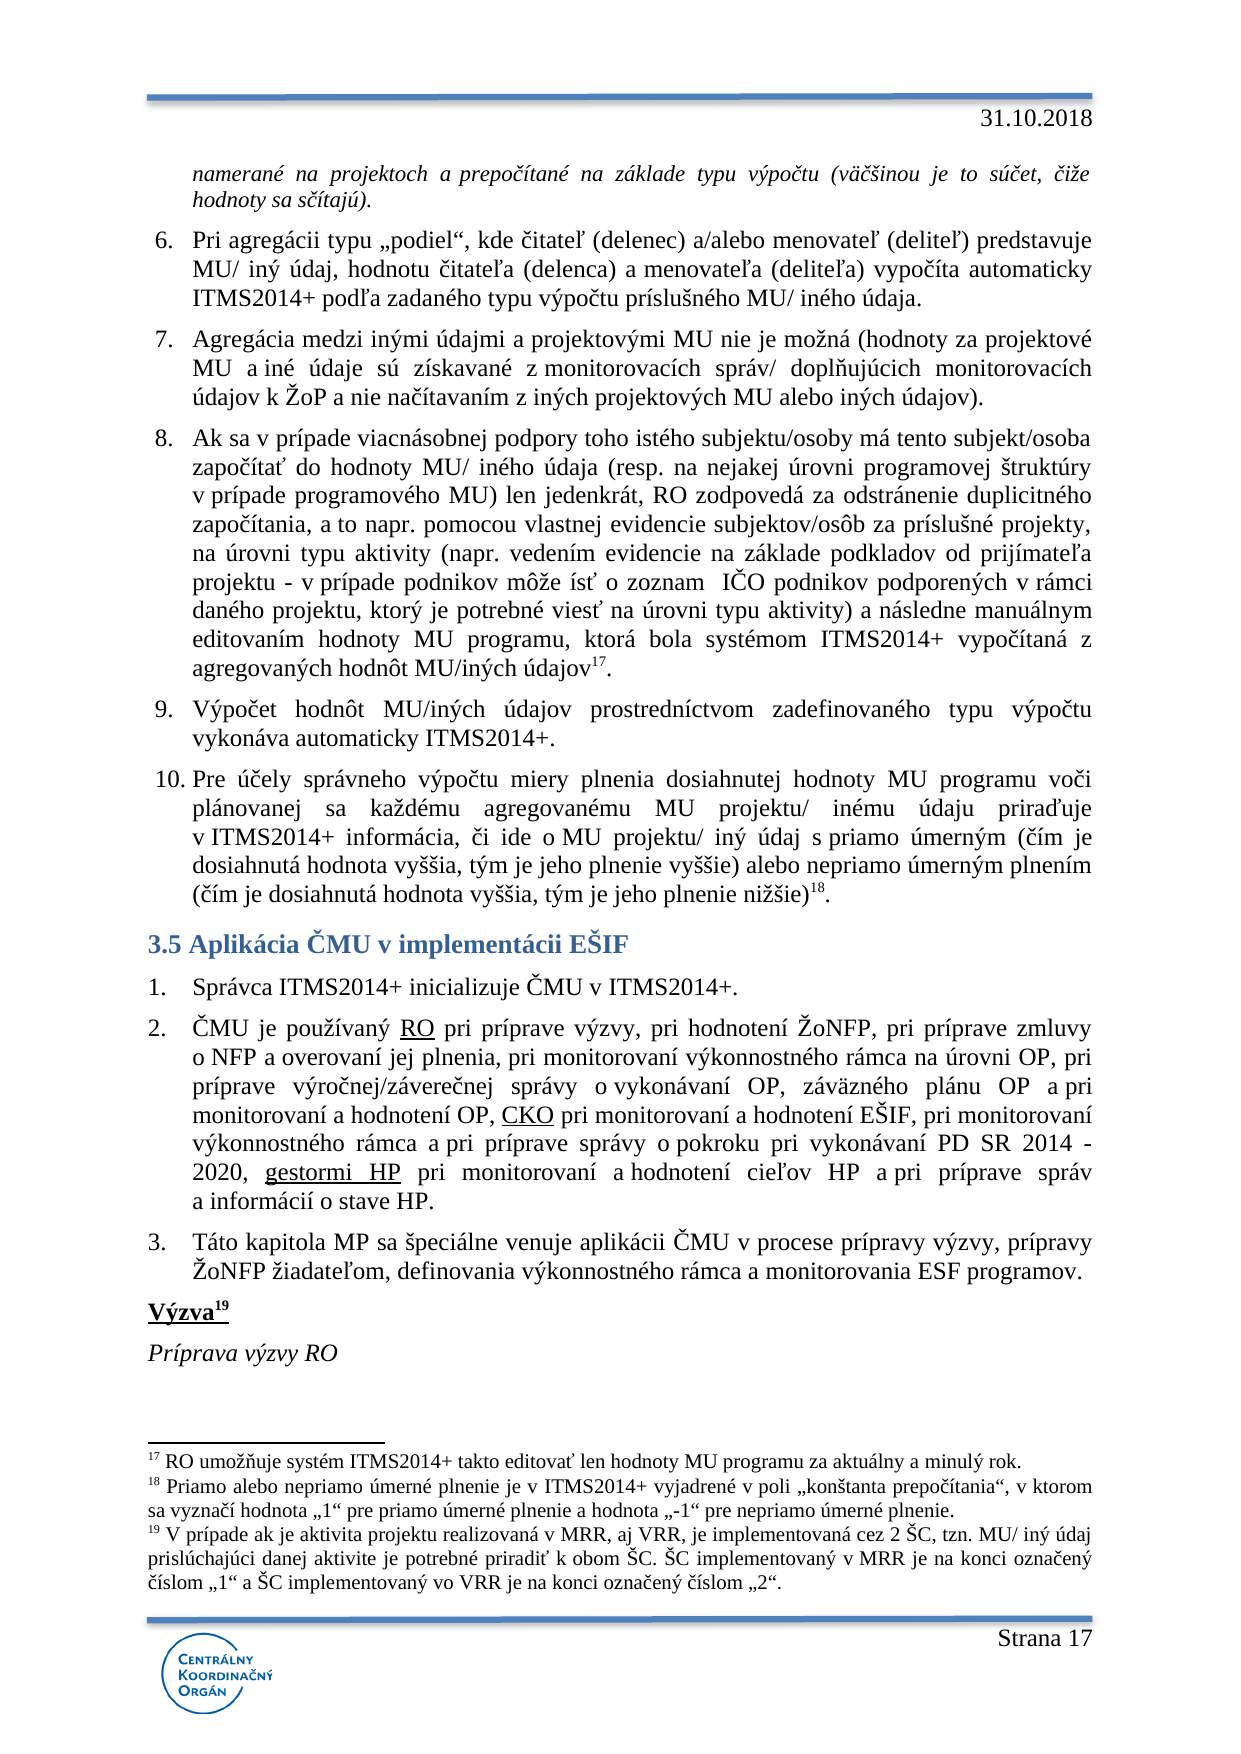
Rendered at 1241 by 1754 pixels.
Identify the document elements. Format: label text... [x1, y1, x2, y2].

text Výzva [148, 1297, 1092, 1326]
list Táto kapitola MP sa špeciálne venuje aplikácii ČMU v procese prípravy výzvy, prípravy ŽoNFP žiadateľom, definovania výkonnostného rámca a monitorovania ESF programov. [148, 1227, 1092, 1285]
list Správca ITMS2014+ inicializuje ČMU v ITMS2014+. [148, 972, 1092, 1001]
list Pre účely správneho výpočtu miery plnenia dosiahnutej hodnoty MU programu voči plánovanej sa každému agregovanému MU projektu/ inému údaju priraďuje v ITMS2014+ informácia, či ide o MU projektu/ iný údaj s priamo úmerným (čím je dosiahnutá hodnota vyššia, tým je jeho plnenie vyššie) alebo nepriamo úmerným plnením (čím je dosiahnutá hodnota vyššia, tým je jeho plnenie nižšie). [154, 764, 1092, 908]
picture [159, 1631, 272, 1713]
list Ak sa v prípade viacnásobnej podpory toho istého subjektu/osoby má tento subjekt/osoba započítať do hodnoty MU/ iného údaja (resp. na nejakej úrovni programovej štruktúry v prípade programového MU) len jedenkrát, RO zodpovedá za odstránenie duplicitného započítania, a to napr. pomocou vlastnej evidencie subjektov/osôb za príslušné projekty, na úrovni typu aktivity (napr. vedením evidencie na základe podkladov od prijímateľa projektu - v prípade podnikov môže ísť o zoznam IČO podnikov podporených v rámci daného projektu, ktorý je potrebné viesť na úrovni typu aktivity) a následne manuálnym editovaním hodnoty MU programu, ktorá bola systémom ITMS2014+ vypočítaná z agregovaných hodnôt MU/iných údajov. [154, 423, 1092, 682]
list Výpočet hodnôt MU/iných údajov prostredníctvom zadefinovaného typu výpočtu vykonáva automaticky ITMS2014+. [154, 694, 1092, 752]
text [192, 160, 1092, 213]
list 3.5 Aplikácia ČMU v implementácii EŠIF [148, 929, 1092, 960]
list ČMU je používaný RO pri príprave výzvy, pri hodnotení ŽoNFP, pri príprave zmluvy o NFP a overovaní jej plnenia, pri monitorovaní výkonnostného rámca na úrovni OP, pri príprave výročnej/záverečnej správy o vykonávaní OP, záväzného plánu OP a pri monitorovaní a hodnotení OP, CKO pri monitorovaní a hodnotení EŠIF, pri monitorovaní výkonnostného rámca a pri príprave správy o pokroku pri vykonávaní PD SR 2014 - 2020, gestormi HP pri monitorovaní a hodnotení cieľov HP a pri príprave správ a informácií o stave HP. [148, 1013, 1092, 1215]
list Agregácia medzi inými údajmi a projektovými MU nie je možná (hodnoty za projektové MU a iné údaje sú získavané z monitorovacích správ/ doplňujúcich monitorovacích údajov k ŽoP a nie načítavaním z iných projektových MU alebo iných údajov). [154, 324, 1092, 410]
list Pri agregácii typu „podiel“, kde čitateľ (delenec) a/alebo menovateľ (deliteľ) predstavuje MU/ iný údaj, hodnotu čitateľa (delenca) a menovateľa (deliteľa) vypočíta automaticky ITMS2014+ podľa zadaného typu výpočtu príslušného MU/ iného údaja. [154, 225, 1092, 312]
text Príprava výzvy RO [148, 1338, 1092, 1367]
